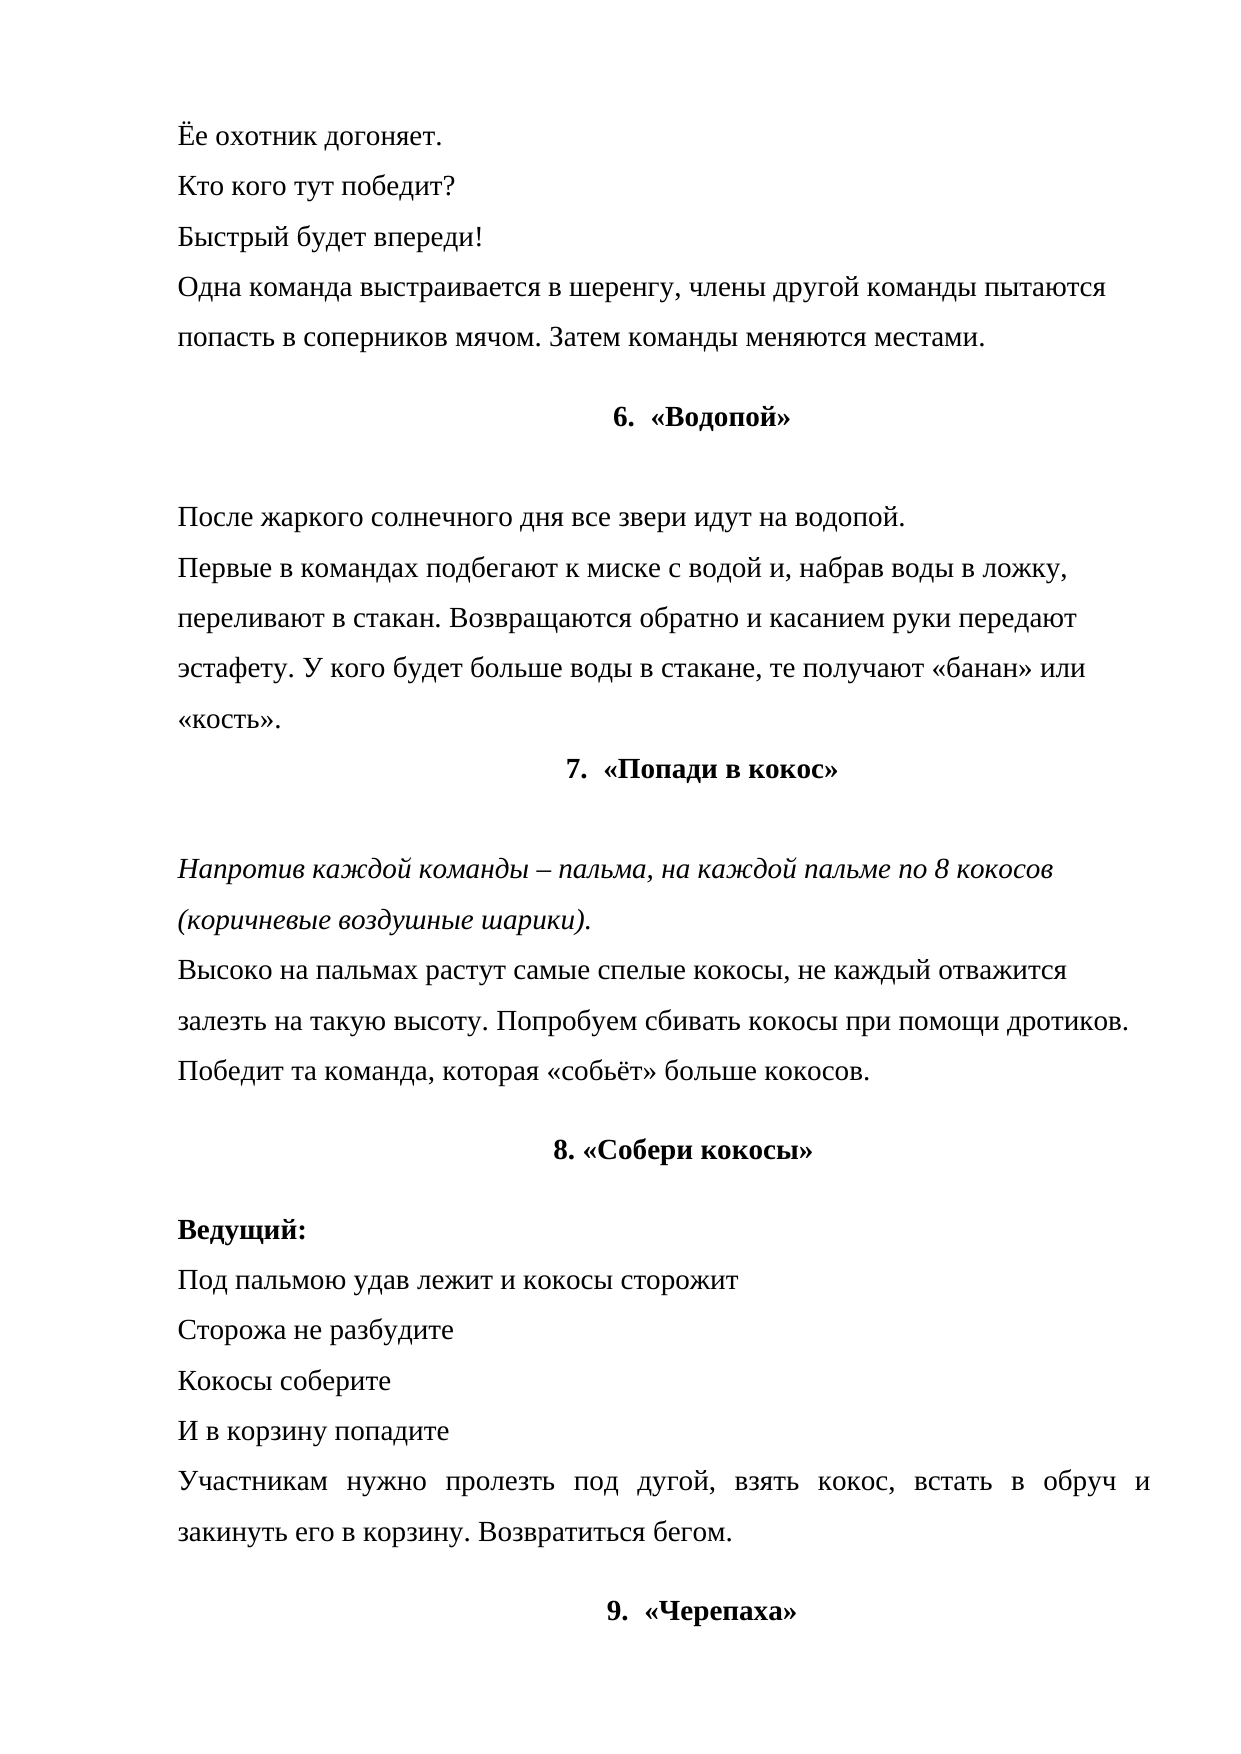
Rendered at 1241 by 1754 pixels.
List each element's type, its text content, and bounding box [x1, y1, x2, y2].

list «Попади в кокос» [252, 751, 1152, 784]
text 8. «Собери кокосы» [215, 1132, 1152, 1166]
text Участникам нужно пролезть под дугой, взять кокос, встать в обруч и закинуть его в корзину. Возвратиться бегом. [177, 1463, 1152, 1547]
list Высоко на пальмах растут самые спелые кокосы, не каждый отважится залезть на такую высоту. Попробуем сбивать кокосы при помощи дротиков. Победит та команда, которая «собьёт» больше кокосов. [177, 952, 1152, 1086]
list Первые в командах подбегают к миске с водой и, набрав воды в ложку, переливают в стакан. Возвращаются обратно и касанием руки передают эстафету. У кого будет больше воды в стакане, те получают «банан» или «кость». [177, 550, 1152, 734]
text Одна команда выстраивается в шеренгу, члены другой команды пытаются попасть в соперников мячом. Затем команды меняются местами. [177, 269, 1152, 353]
text Кто кого тут победит? [177, 168, 1152, 202]
text Сторожа не разбудите [177, 1312, 1152, 1346]
text Под пальмою удав лежит и кокосы сторожит [177, 1262, 1152, 1296]
list «Водопой» [252, 399, 1152, 432]
list «Черепаха» [252, 1593, 1152, 1627]
text Ведущий: [177, 1212, 1152, 1245]
list Напротив каждой команды – пальма, на каждой пальме по 8 кокосов (коричневые воздушные шарики). [177, 852, 1152, 936]
text Быстрый будет впереди! [177, 219, 1152, 252]
list После жаркого солнечного дня все звери идут на водопой. [177, 499, 1152, 533]
text И в корзину попадите [177, 1413, 1152, 1447]
text Кокосы соберите [177, 1363, 1152, 1396]
text Ёе охотник догоняет. [177, 118, 1152, 152]
